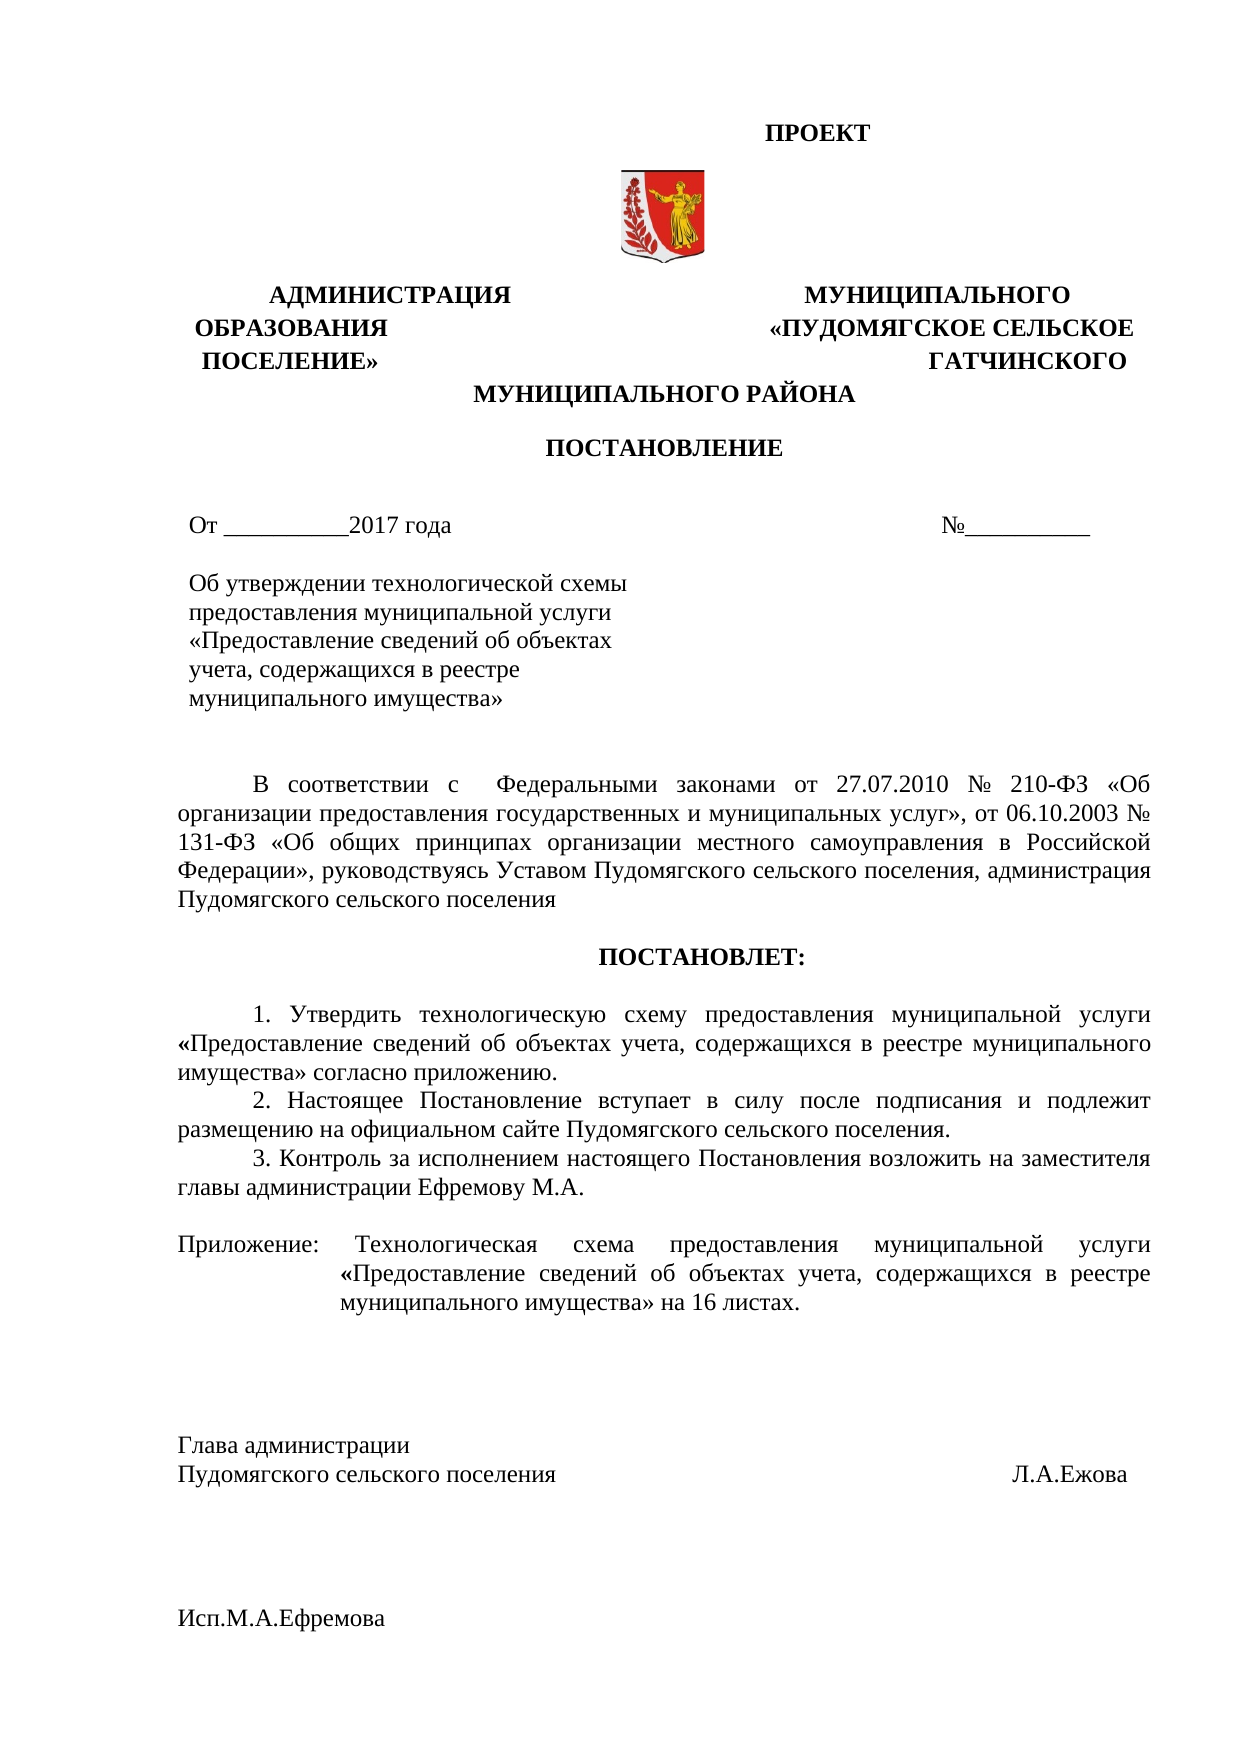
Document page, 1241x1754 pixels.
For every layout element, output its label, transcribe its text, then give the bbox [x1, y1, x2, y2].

text Исп.М.А.Ефремова [177, 1603, 1152, 1632]
text 3. Контроль за исполнением настоящего Постановления возложить на заместителя главы администрации Ефремову М.А. [177, 1143, 1152, 1201]
text В соответствии с Федеральными законами от 27.07.2010 № 210-ФЗ «Об организации предоставления государственных и муниципальных услуг», от 06.10.2003 № 131-ФЗ «Об общих принципах организации местного самоуправления в Российской Федерации», руководствуясь Уставом Пудомягского сельского поселения, администрация Пудомягского сельского поселения [177, 769, 1152, 913]
text Пудомягского сельского поселения Л.А.Ежова [177, 1459, 1152, 1488]
table_header От __________2017 года Об утверждении технологической схемы предоставления муниципальной услуги «Предоставление сведений об объектах учета, содержащихся в реестре муниципального имущества» [177, 511, 667, 741]
text Глава администрации [177, 1431, 1152, 1459]
text ПРОЕКТ [177, 118, 1152, 147]
text 1. Утвердить технологическую схему предоставления муниципальной услуги «Предоставление сведений об объектах учета, содержащихся в реестре муниципального имущества» согласно приложению. [177, 999, 1152, 1086]
picture [619, 170, 704, 261]
table_header №__________ [667, 511, 1152, 741]
text ПОСТАНОВЛЕНИЕ [177, 433, 1152, 461]
text АДМИНИСТРАЦИЯ МУНИЦИПАЛЬНОГО ОБРАЗОВАНИЯ «ПУДОМЯГСКОЕ СЕЛЬСКОЕ ПОСЕЛЕНИЕ» ГАТЧИНСКОГО МУНИЦИПАЛЬНОГО РАЙОНА ЛЕНИНГРАДСКОЙ ОБЛАСТИ [177, 280, 1152, 407]
text 2. Настоящее Постановление вступает в силу после подписания и подлежит размещению на официальном сайте Пудомягского сельского поселения. [177, 1086, 1152, 1143]
text Приложение: Технологическая схема предоставления муниципальной услуги «Предоставление сведений об объектах учета, содержащихся в реестре муниципального имущества» на 16 листах. [177, 1229, 1152, 1316]
text ПОСТАНОВЛЕТ: [177, 942, 1152, 971]
